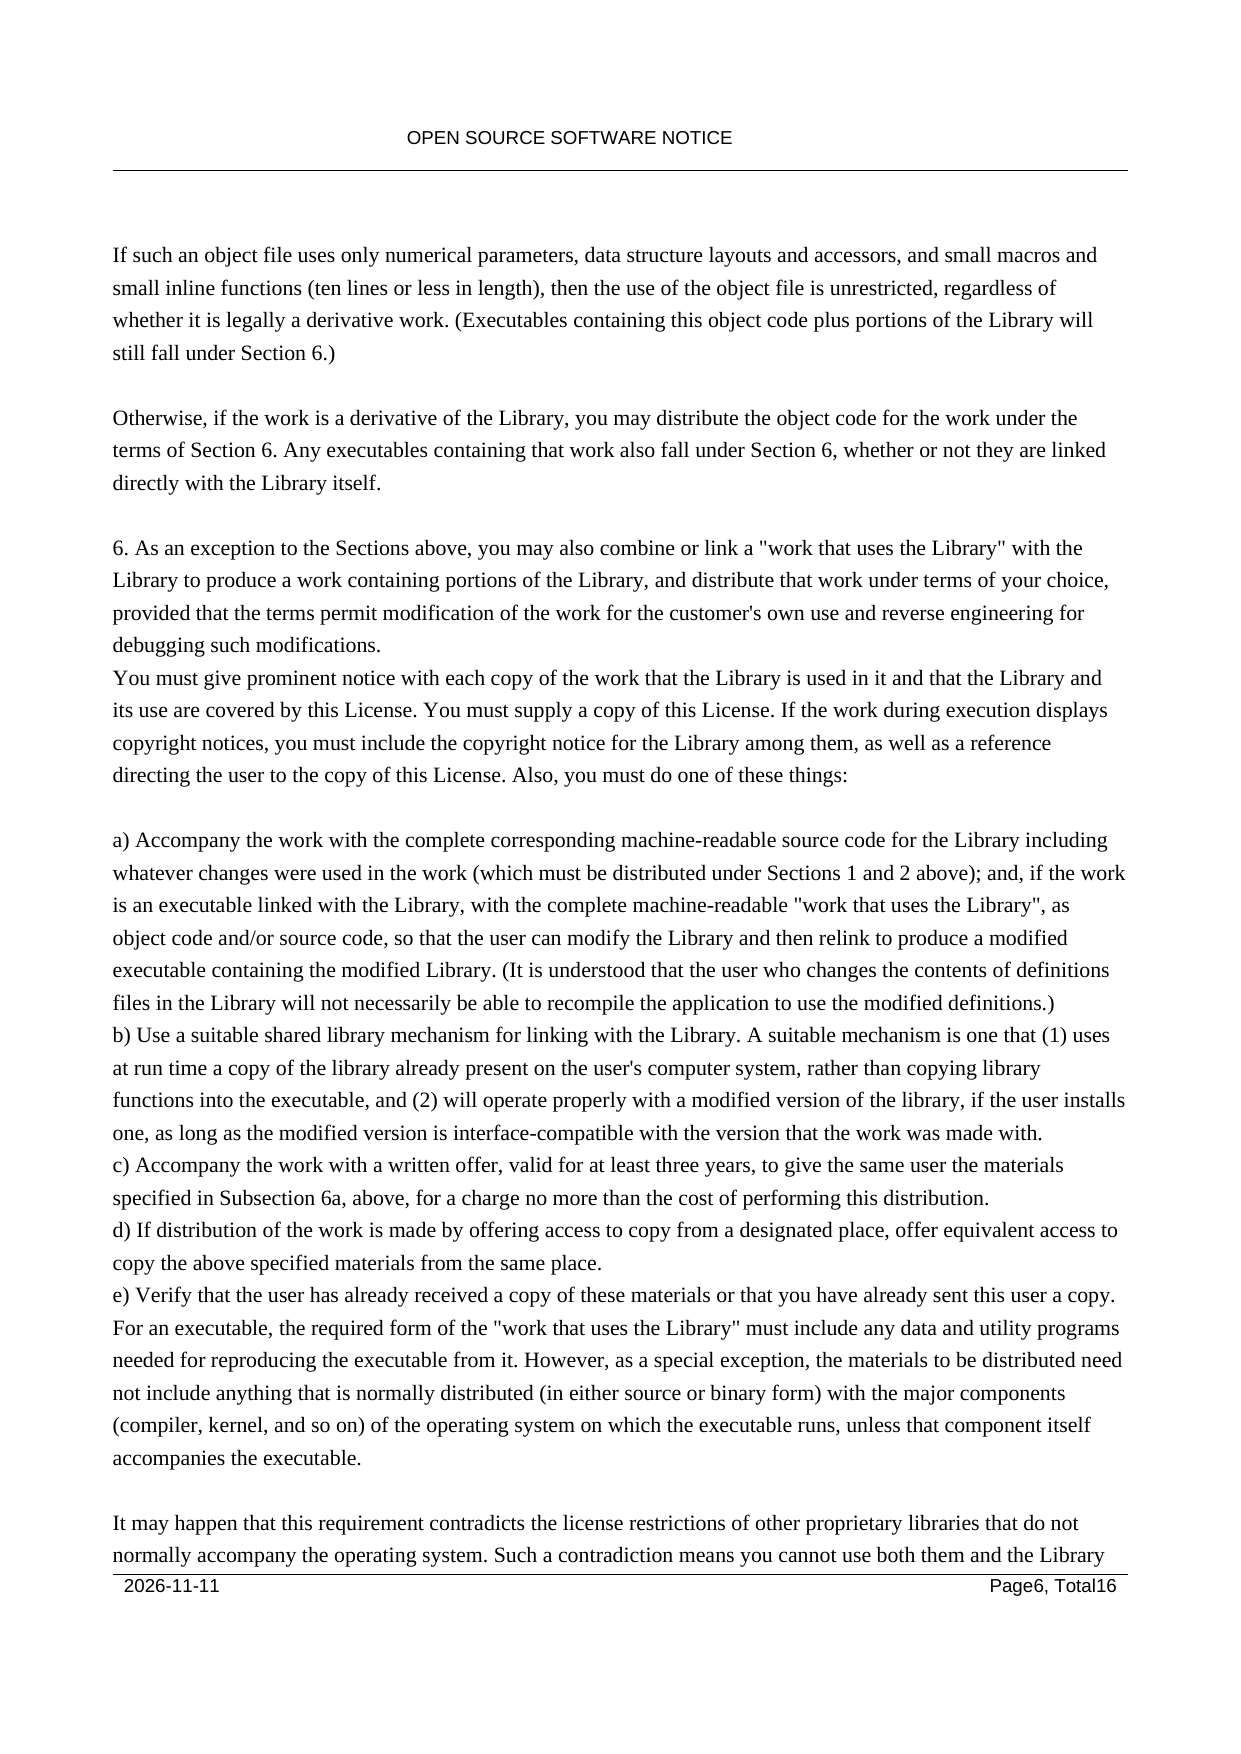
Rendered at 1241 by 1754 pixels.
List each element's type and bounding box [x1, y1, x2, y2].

text [112, 206, 1128, 1571]
